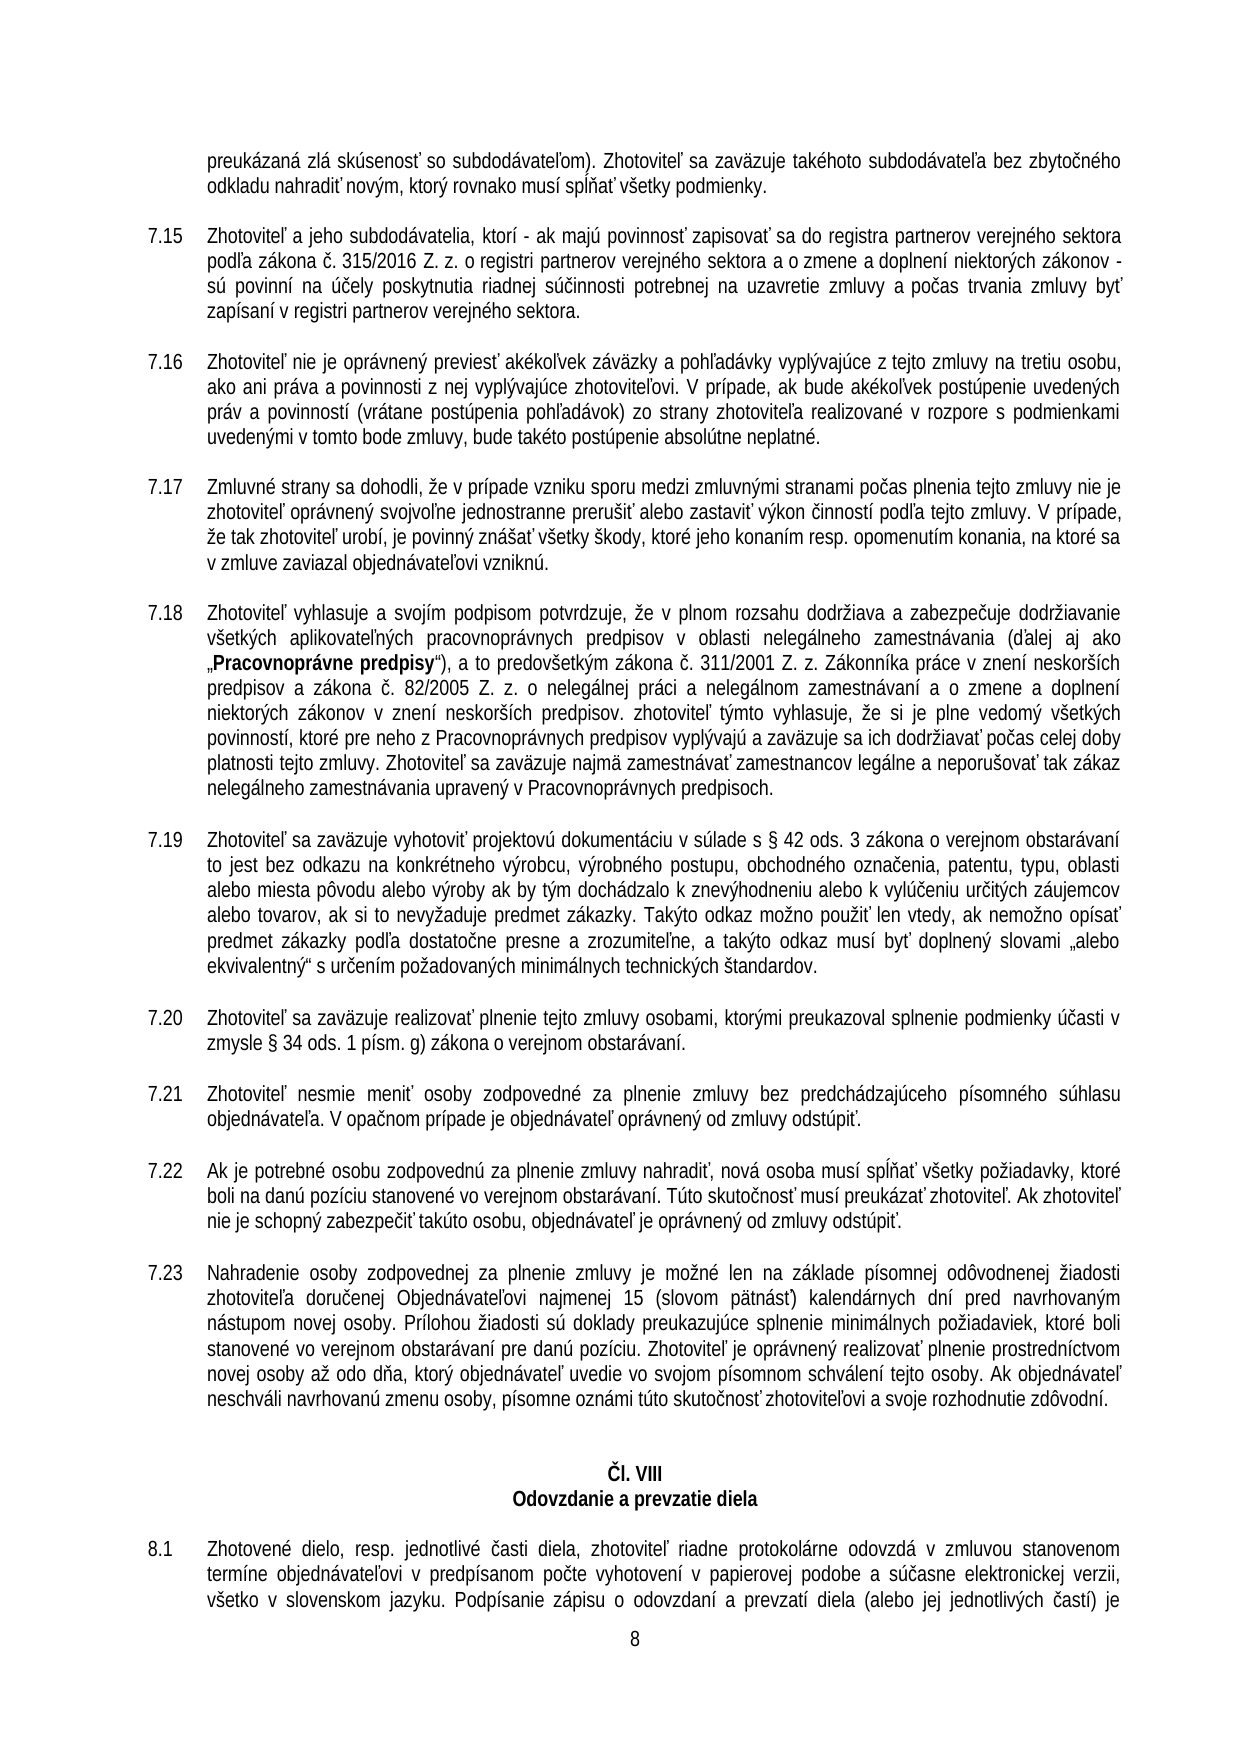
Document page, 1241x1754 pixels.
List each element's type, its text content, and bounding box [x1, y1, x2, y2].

list Zhotoviteľ nesmie meniť osoby zodpovedné za plnenie zmluvy bez predchádzajúceho písomného súhlasu objednávateľa. V opačnom prípade je objednávateľ oprávnený od zmluvy odstúpiť. [148, 1081, 1122, 1131]
list Zmluvné strany sa dohodli, že v prípade vzniku sporu medzi zmluvnými stranami počas plnenia tejto zmluvy nie je zhotoviteľ oprávnený svojvoľne jednostranne prerušiť alebo zastaviť výkon činností podľa tejto zmluvy. V prípade, že tak zhotoviteľ urobí, je povinný znášať všetky škody, ktoré jeho konaním resp. opomenutím konania, na ktoré sa v zmluve zaviazal objednávateľovi vzniknú. [148, 474, 1122, 574]
list Zhotoviteľ nie je oprávnený previesť akékoľvek záväzky a pohľadávky vyplývajúce z tejto zmluvy na tretiu osobu, ako ani práva a povinnosti z nej vyplývajúce zhotoviteľovi. V prípade, ak bude akékoľvek postúpenie uvedených práv a povinností (vrátane postúpenia pohľadávok) zo strany zhotoviteľa realizované v rozpore s podmienkami uvedenými v tomto bode zmluvy, bude takéto postúpenie absolútne neplatné. [148, 348, 1122, 449]
list Zhotoviteľ vyhlasuje a svojím podpisom potvrdzuje, že v plnom rozsahu dodržiava a zabezpečuje dodržiavanie všetkých aplikovateľných pracovnoprávnych predpisov v oblasti nelegálneho zamestnávania (ďalej aj ako „Pracovnoprávne predpisy“), a to predovšetkým zákona č. 311/2001 Z. z. Zákonníka práce v znení neskorších predpisov a zákona č. 82/2005 Z. z. o nelegálnej práci a nelegálnom zamestnávaní a o zmene a doplnení niektorých zákonov v znení neskorších predpisov. zhotoviteľ týmto vyhlasuje, že si je plne vedomý všetkých povinností, ktoré pre neho z Pracovnoprávnych predpisov vyplývajú a zaväzuje sa ich dodržiavať počas celej doby platnosti tejto zmluvy. Zhotoviteľ sa zaväzuje najmä zamestnávať zamestnancov legálne a neporušovať tak zákaz nelegálneho zamestnávania upravený v Pracovnoprávnych predpisoch. [148, 599, 1122, 800]
subtitle Odovzdanie a prevzatie diela [148, 1486, 1122, 1511]
list Ak je potrebné osobu zodpovednú za plnenie zmluvy nahradiť, nová osoba musí spĺňať všetky požiadavky, ktoré boli na danú pozíciu stanovené vo verejnom obstarávaní. Túto skutočnosť musí preukázať zhotoviteľ. Ak zhotoviteľ nie je schopný zabezpečiť takúto osobu, objednávateľ je oprávnený od zmluvy odstúpiť. [148, 1158, 1122, 1233]
list Zhotoviteľ sa zaväzuje vyhotoviť projektovú dokumentáciu v súlade s § 42 ods. 3 zákona o verejnom obstarávaní to jest bez odkazu na konkrétneho výrobcu, výrobného postupu, obchodného označenia, patentu, typu, oblasti alebo miesta pôvodu alebo výroby ak by tým dochádzalo k znevýhodneniu alebo k vylúčeniu určitých záujemcov alebo tovarov, ak si to nevyžaduje predmet zákazky. Takýto odkaz možno použiť len vtedy, ak nemožno opísať predmet zákazky podľa dostatočne presne a zrozumiteľne, a takýto odkaz musí byť doplnený slovami „alebo ekvivalentný“ s určením požadovaných minimálnych technických štandardov. [148, 827, 1122, 978]
list Zhotoviteľ a jeho subdodávatelia, ktorí - ak majú povinnosť zapisovať sa do registra partnerov verejného sektora podľa zákona č. 315/2016 Z. z. o registri partnerov verejného sektora a o zmene a doplnení niektorých zákonov - sú povinní na účely poskytnutia riadnej súčinnosti potrebnej na uzavretie zmluvy a počas trvania zmluvy byť zapísaní v registri partnerov verejného sektora. [148, 223, 1122, 323]
list Zhotoviteľ sa zaväzuje realizovať plnenie tejto zmluvy osobami, ktorými preukazoval splnenie podmienky účasti v zmysle § 34 ods. 1 písm. g) zákona o verejnom obstarávaní. [148, 1004, 1122, 1054]
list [148, 1536, 1122, 1612]
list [148, 148, 1122, 198]
text Čl. VIII [148, 1461, 1122, 1486]
list Nahradenie osoby zodpovednej za plnenie zmluvy je možné len na základe písomnej odôvodnenej žiadosti zhotoviteľa doručenej Objednávateľovi najmenej 15 (slovom pätnásť) kalendárnych dní pred navrhovaným nástupom novej osoby. Prílohou žiadosti sú doklady preukazujúce splnenie minimálnych požiadaviek, ktoré boli stanovené vo verejnom obstarávaní pre danú pozíciu. Zhotoviteľ je oprávnený realizovať plnenie prostredníctvom novej osoby až odo dňa, ktorý objednávateľ uvedie vo svojom písomnom schválení tejto osoby. Ak objednávateľ neschváli navrhovanú zmenu osoby, písomne oznámi túto skutočnosť zhotoviteľovi a svoje rozhodnutie zdôvodní. [148, 1260, 1122, 1411]
